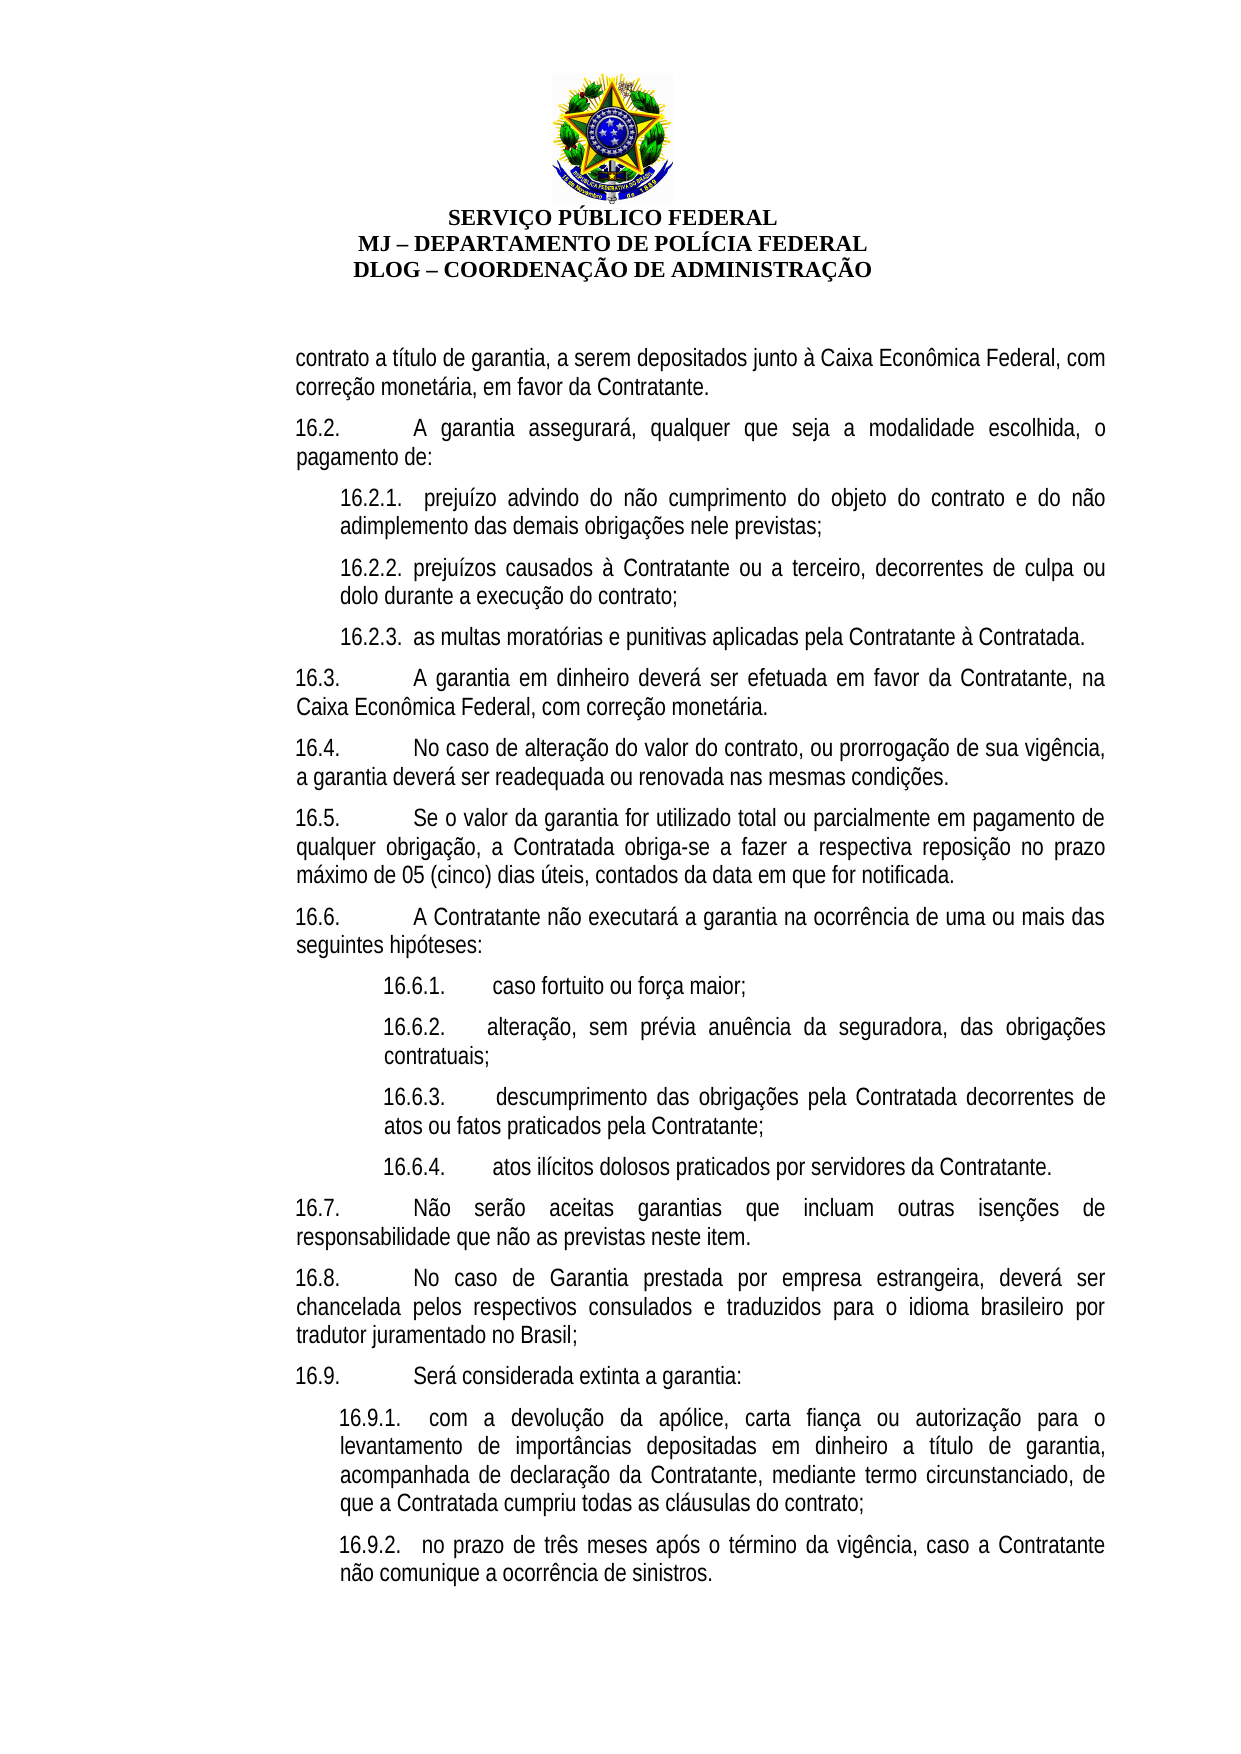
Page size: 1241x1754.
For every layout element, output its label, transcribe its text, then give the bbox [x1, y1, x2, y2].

list prejuízos causados à Contratante ou a terceiro, decorrentes de culpa ou dolo durante a execução do contrato; [340, 552, 1107, 610]
list prejuízo advindo do não cumprimento do objeto do contrato e do não adimplemento das demais obrigações nele previstas; [340, 483, 1107, 540]
list A Contratante não executará a garantia na ocorrência de uma ou mais das seguintes hipóteses: [295, 901, 1107, 959]
list No caso de Garantia prestada por empresa estrangeira, deverá ser chancelada pelos respectivos consulados e traduzidos para o idioma brasileiro por tradutor juramentado no Brasil; [295, 1263, 1107, 1349]
list Se o valor da garantia for utilizado total ou parcialmente em pagamento de qualquer obrigação, a Contratada obriga-se a fazer a respectiva reposição no prazo máximo de 05 (cinco) dias úteis, contados da data em que for notificada. [295, 803, 1107, 889]
list com a devolução da apólice, carta fiança ou autorização para o levantamento de importâncias depositadas em dinheiro a título de garantia, acompanhada de declaração da Contratante, mediante termo circunstanciado, de que a Contratada cumpriu todas as cláusulas do contrato; [338, 1402, 1107, 1517]
list A garantia assegurará, qualquer que seja a modalidade escolhida, o pagamento de: [295, 413, 1107, 470]
list No caso de alteração do valor do contrato, ou prorrogação de sua vigência, a garantia deverá ser readequada ou renovada nas mesmas condições. [295, 733, 1107, 791]
list descumprimento das obrigações pela Contratada decorrentes de atos ou fatos praticados pela Contratante; [383, 1082, 1107, 1139]
list as multas moratórias e punitivas aplicadas pela Contratante à Contratada. [340, 622, 1107, 651]
list no prazo de três meses após o término da vigência, caso a Contratante não comunique a ocorrência de sinistros. [338, 1529, 1107, 1587]
list Não serão aceitas garantias que incluam outras isenções de responsabilidade que não as previstas neste item. [295, 1193, 1107, 1250]
list caso fortuito ou força maior; [383, 971, 1107, 1000]
list Será considerada extinta a garantia: [295, 1361, 1107, 1390]
picture [552, 73, 673, 204]
list atos ilícitos dolosos praticados por servidores da Contratante. [383, 1152, 1107, 1181]
list alteração, sem prévia anuência da seguradora, das obrigações contratuais; [383, 1012, 1107, 1070]
list A garantia em dinheiro deverá ser efetuada em favor da Contratante, na Caixa Econômica Federal, com correção monetária. [295, 663, 1107, 721]
